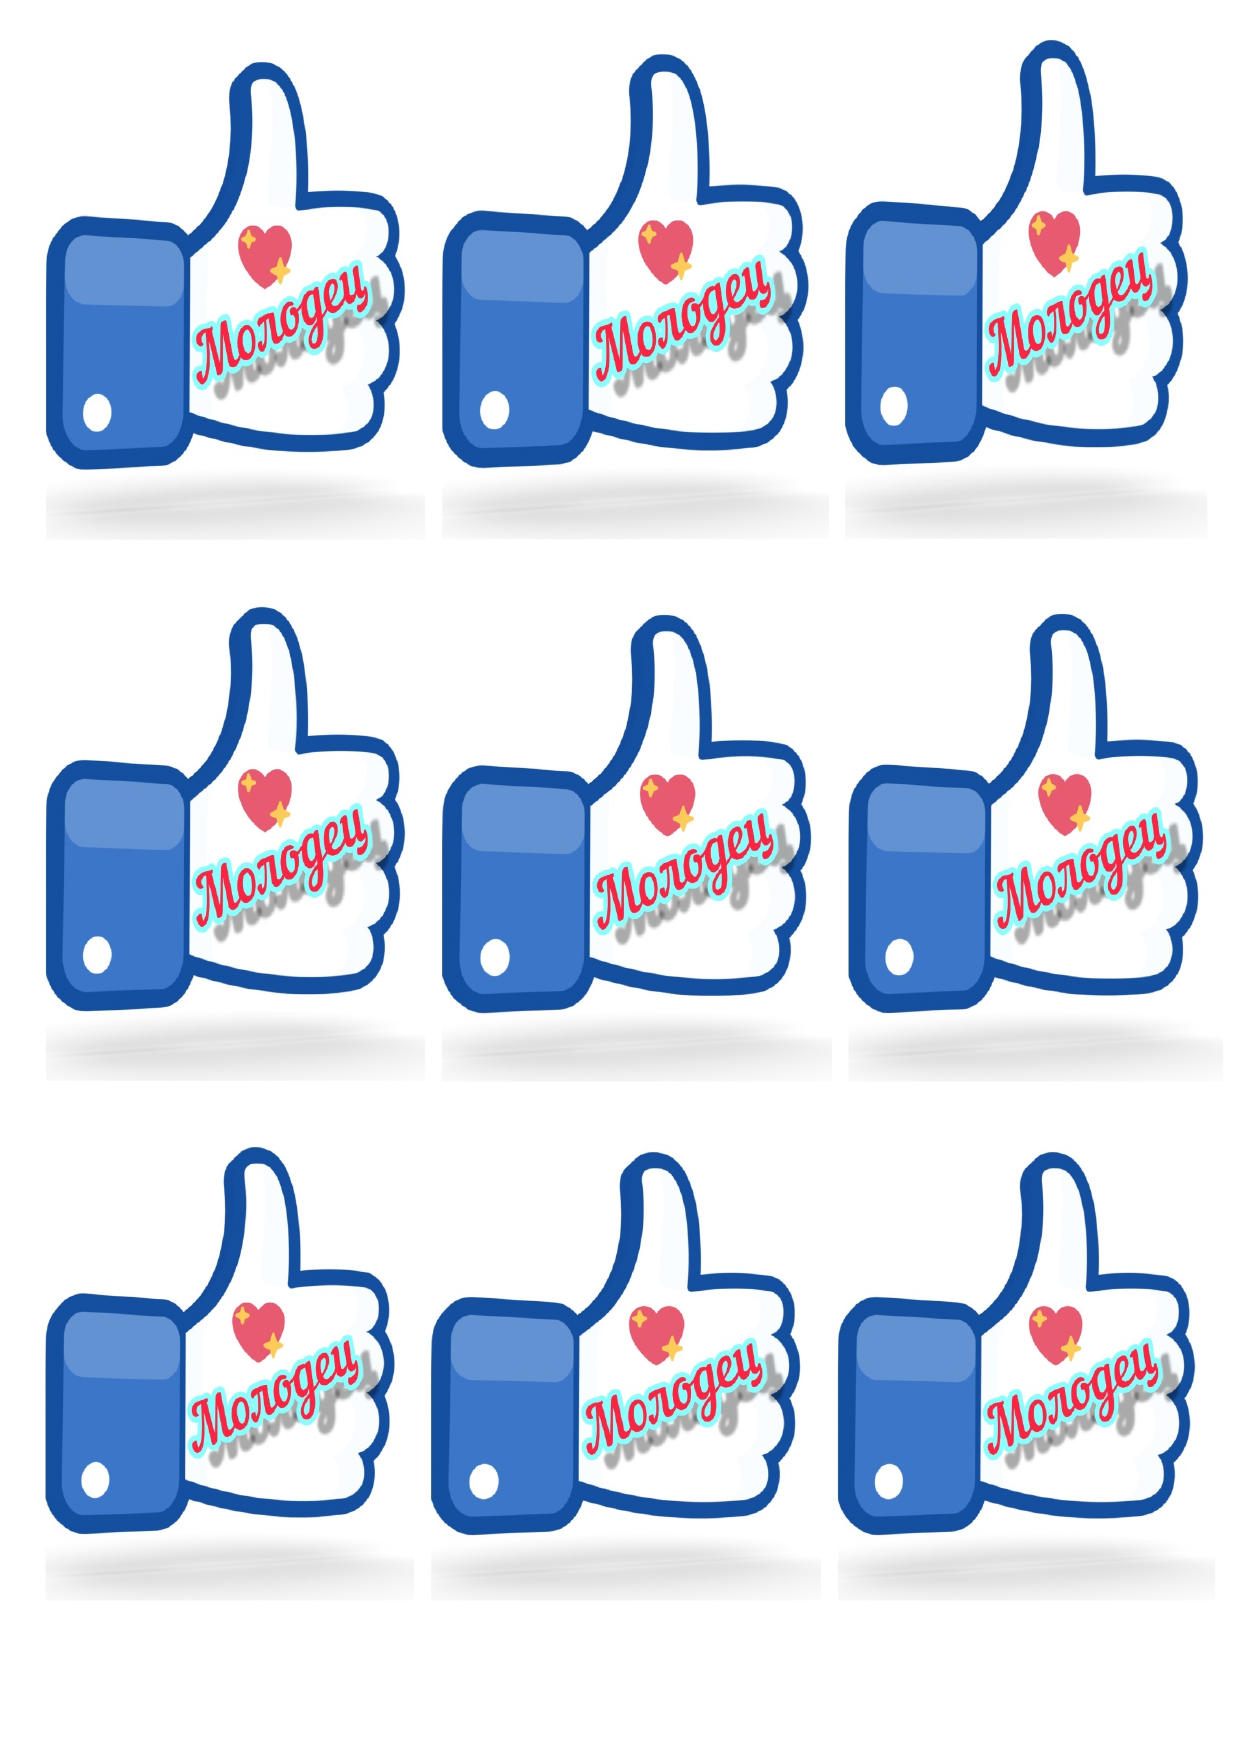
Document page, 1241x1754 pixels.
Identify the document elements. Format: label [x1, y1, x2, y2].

picture [29, 597, 1224, 1113]
picture [29, 29, 1208, 572]
picture [29, 1137, 1216, 1631]
